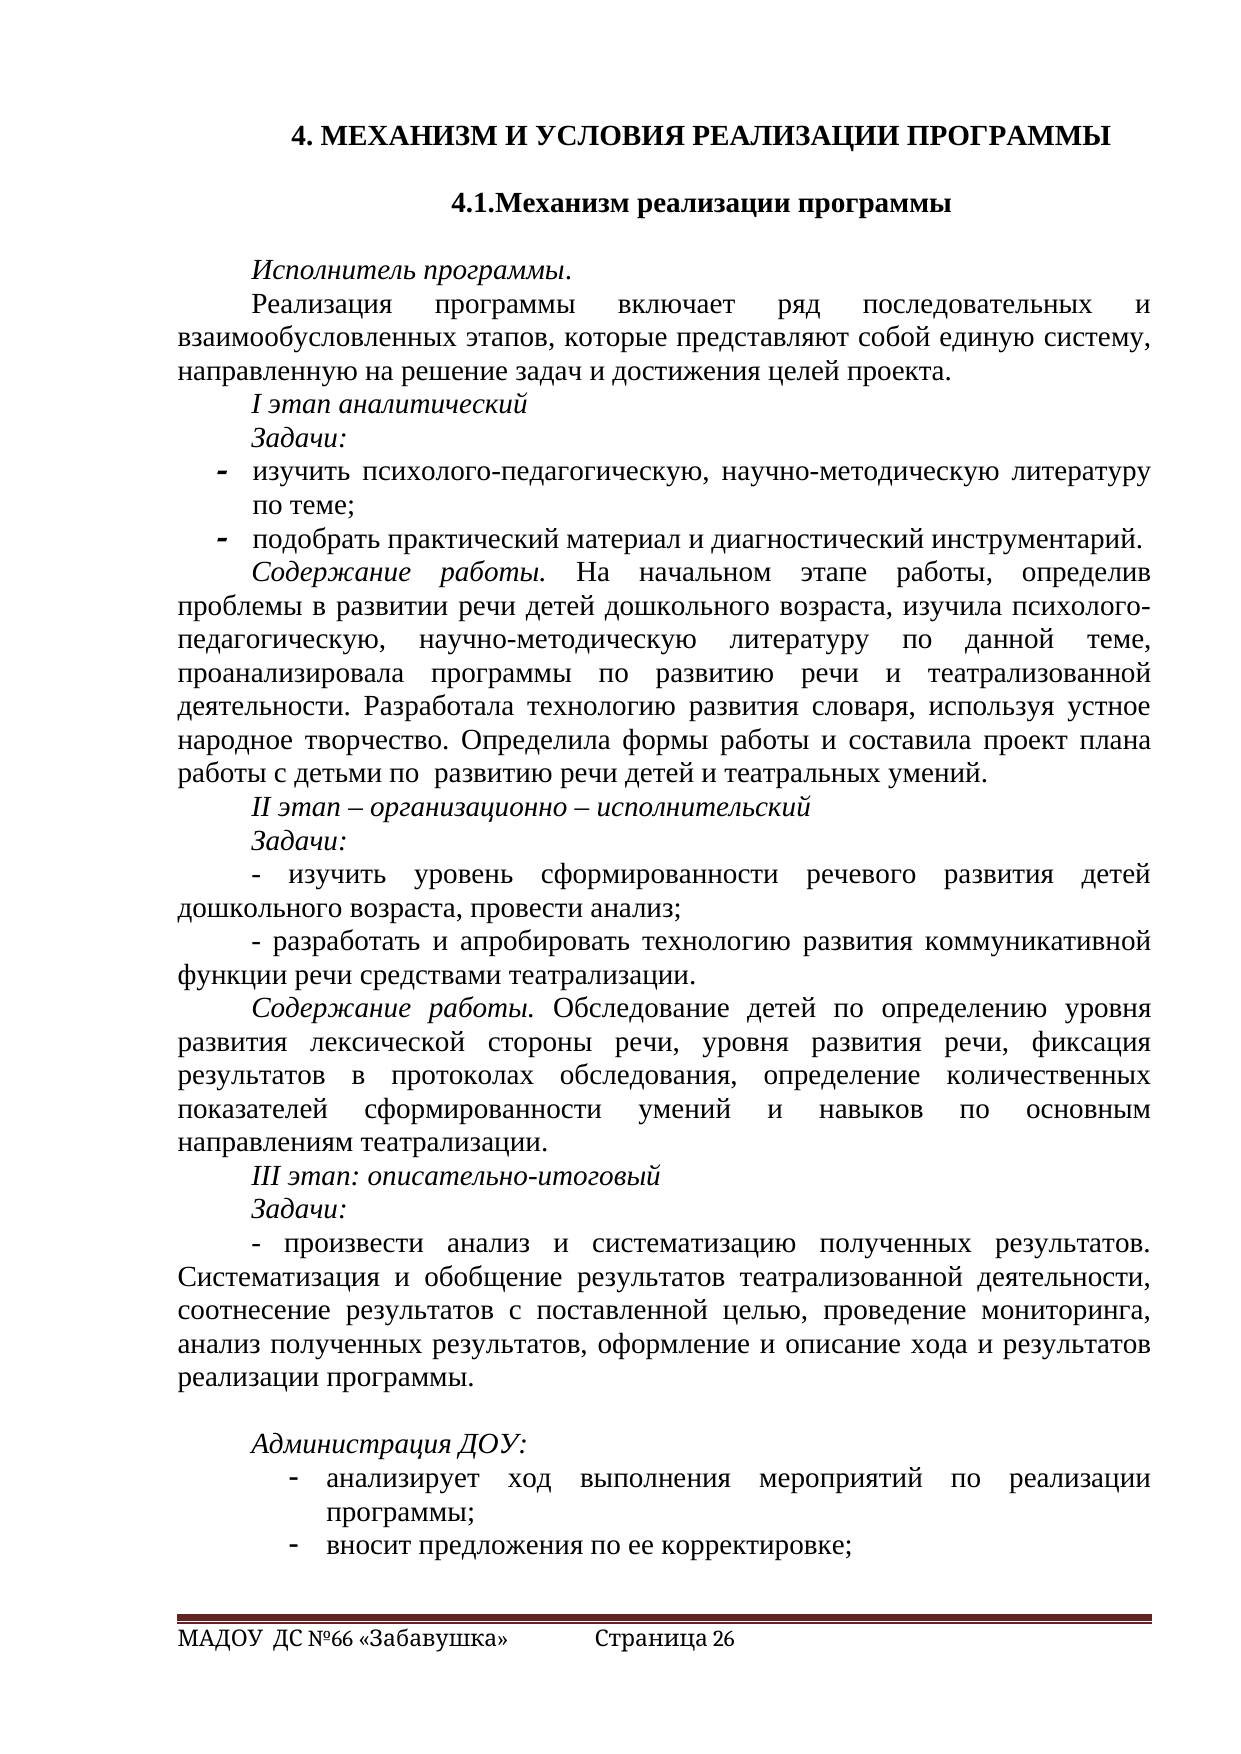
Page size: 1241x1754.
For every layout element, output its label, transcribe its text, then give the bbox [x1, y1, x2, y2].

list Содержание работы. Обследование детей по определению уровня развития лексической стороны речи, уровня развития речи, фиксация результатов в протоколах обследования, определение количественных показателей сформированности умений и навыков по основным направлениям театрализации. [177, 990, 1152, 1158]
list Содержание работы. На начальном этапе работы, определив проблемы в развитии речи детей дошкольного возраста, изучила психолого-педагогическую, научно-методическую литературу по данной теме, проанализировала программы по развитию речи и театрализованной деятельности. Разработала технологию развития словаря, используя устное народное творчество. Определила формы работы и составила проект плана работы с детьми по развитию речи детей и театральных умений. [177, 554, 1152, 789]
text 4.1.Механизм реализации программы [177, 185, 1152, 219]
list - разработать и апробировать технологию развития коммуникативной функции речи средствами театрализации. [177, 923, 1152, 990]
list Реализация программы включает ряд последовательных и взаимообусловленных этапов, которые представляют собой единую систему, направленную на решение задач и достижения целей проекта. [177, 286, 1152, 386]
list анализирует ход выполнения мероприятий по реализации программы; [288, 1460, 1152, 1527]
list изучить психолого-педагогическую, научно-методическую литературу по теме; [215, 453, 1152, 521]
list - произвести анализ и систематизацию полученных результатов. Систематизация и обобщение результатов театрализованной деятельности, соотнесение результатов с поставленной целью, проведение мониторинга, анализ полученных результатов, оформление и описание хода и результатов реализации программы. [177, 1225, 1152, 1393]
list II этап – организационно – исполнительский [177, 789, 1152, 823]
list Задачи: [177, 420, 1152, 453]
list I этап аналитический [177, 386, 1152, 420]
list Исполнитель программы. [177, 252, 1152, 286]
list вносит предложения по ее корректировке; [288, 1527, 1152, 1561]
list подобрать практический материал и диагностический инструментарий. [215, 521, 1152, 554]
list - изучить уровень сформированности речевого развития детей дошкольного возраста, провести анализ; [177, 856, 1152, 923]
text 4. МЕХАНИЗМ И УСЛОВИЯ РЕАЛИЗАЦИИ ПРОГРАММЫ [177, 118, 1152, 152]
list Задачи: [177, 1192, 1152, 1225]
list III этап: описательно-итоговый [177, 1158, 1152, 1192]
list Задачи: [177, 823, 1152, 856]
text Администрация ДОУ: [177, 1426, 1152, 1460]
